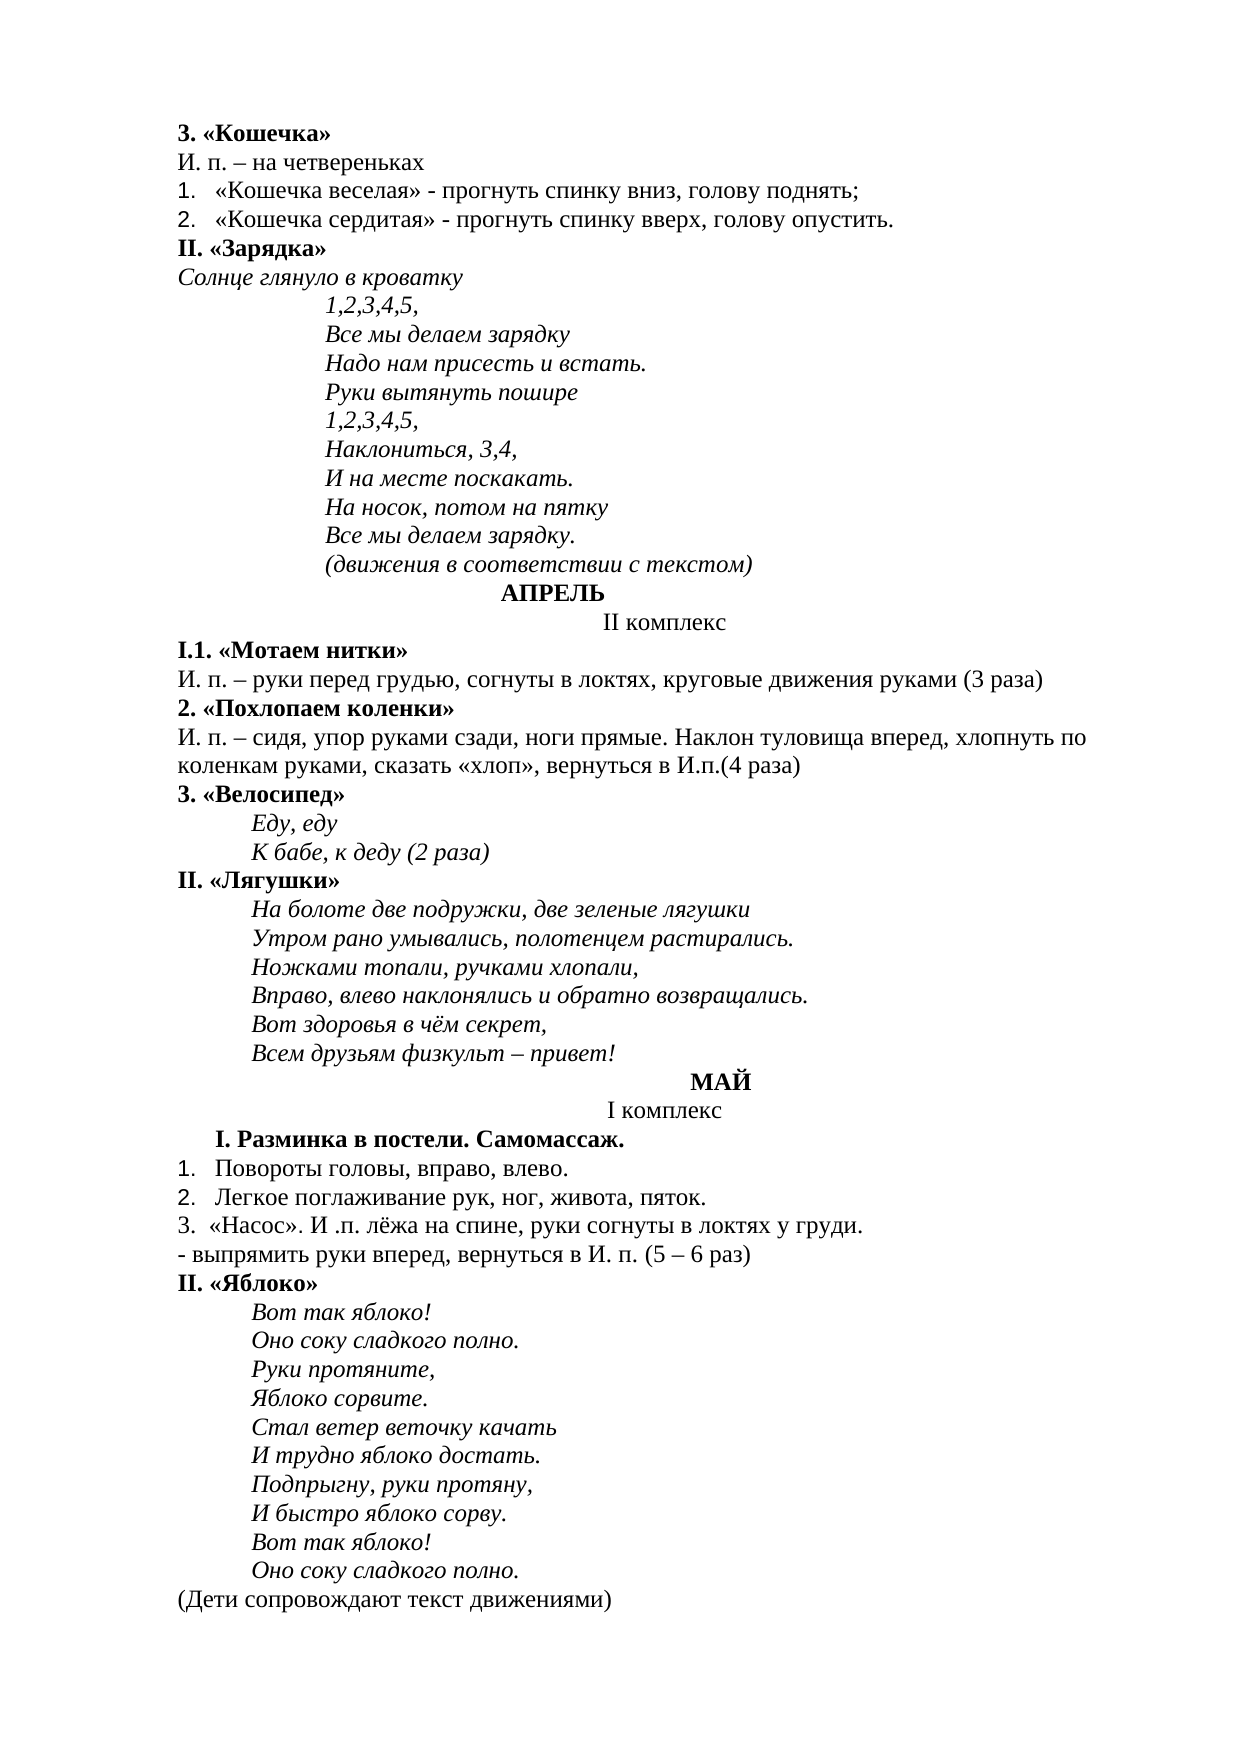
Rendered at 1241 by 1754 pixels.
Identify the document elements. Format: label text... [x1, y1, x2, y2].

text Яблоко сорвите. [251, 1383, 1152, 1412]
list Легкое поглаживание рук, ног, живота, пяток. [177, 1182, 1152, 1211]
text Вот так яблоко! [251, 1297, 1152, 1326]
text I.1. «Мотаем нитки» [177, 636, 1152, 664]
text I. Разминка в постели. Самомассаж. [177, 1124, 1152, 1153]
text Утром рано умывались, полотенцем растирались. [251, 923, 1152, 952]
text И. п. – на четвереньках [177, 147, 1152, 176]
text Подпрыгну, руки протяну, [251, 1469, 1152, 1498]
text На носок, потом на пятку [325, 492, 1152, 521]
text Оно соку сладкого полно. [251, 1326, 1152, 1354]
text Наклониться, 3,4, [325, 434, 1152, 463]
text Надо нам присесть и встать. [325, 348, 1152, 377]
text Оно соку сладкого полно. [251, 1556, 1152, 1584]
text 1,2,3,4,5, [325, 291, 1152, 319]
text II. «Лягушки» [177, 866, 1152, 894]
text 2. «Похлопаем коленки» [177, 693, 1152, 722]
text Все мы делаем зарядку. [325, 521, 1152, 549]
text И быстро яблоко сорву. [251, 1498, 1152, 1527]
text И трудно яблоко достать. [251, 1441, 1152, 1469]
text 1,2,3,4,5, [325, 406, 1152, 434]
text Ножками топали, ручками хлопали, [251, 952, 1152, 981]
text Вправо, влево наклонялись и обратно возвращались. [251, 981, 1152, 1009]
text Еду, еду [251, 808, 1152, 837]
text II. «Яблоко» [177, 1268, 1152, 1297]
text И. п. – руки перед грудью, согнуты в локтях, круговые движения руками (3 раза) [177, 664, 1152, 693]
text Вот здоровья в чём секрет, [251, 1009, 1152, 1038]
text И. п. – сидя, упор руками сзади, ноги прямые. Наклон туловища вперед, хлопнуть по коленкам руками, сказать «хлоп», вернуться в И.п.(4 раза) [177, 722, 1152, 779]
list «Кошечка сердитая» - прогнуть спинку вверх, голову опустить. [177, 204, 1152, 233]
text На болоте две подружки, две зеленые лягушки [251, 894, 1152, 923]
text МАЙ [290, 1067, 1152, 1096]
text К бабе, к деду (2 раза) [251, 837, 1152, 866]
text I комплекс [177, 1096, 1152, 1124]
text Стал ветер веточку качать [251, 1412, 1152, 1441]
text 3. «Велосипед» [177, 779, 1152, 808]
text Руки протяните, [251, 1354, 1152, 1383]
text (движения в соответствии с текстом) [325, 549, 1152, 578]
text (Дети сопровождают текст движениями) [177, 1584, 1152, 1613]
text 3. «Насос». И .п. лёжа на спине, руки согнуты в локтях у груди. [177, 1211, 1152, 1239]
text Солнце глянуло в кроватку [177, 262, 1152, 291]
text II. «Зарядка» [177, 233, 1152, 262]
text Всем друзьям физкульт – привет! [251, 1038, 1152, 1067]
text Руки вытянуть пошире [325, 377, 1152, 406]
text И на месте поскакать. [325, 463, 1152, 492]
text 3. «Кошечка» [177, 118, 1152, 147]
list Повороты головы, вправо, влево. [177, 1153, 1152, 1182]
text АПРЕЛЬ [419, 578, 1152, 607]
list «Кошечка веселая» - прогнуть спинку вниз, голову поднять; [177, 176, 1152, 204]
text II комплекс [177, 607, 1152, 636]
text - выпрямить руки вперед, вернуться в И. п. (5 – 6 раз) [177, 1239, 1152, 1268]
text Вот так яблоко! [251, 1527, 1152, 1556]
text Все мы делаем зарядку [325, 319, 1152, 348]
